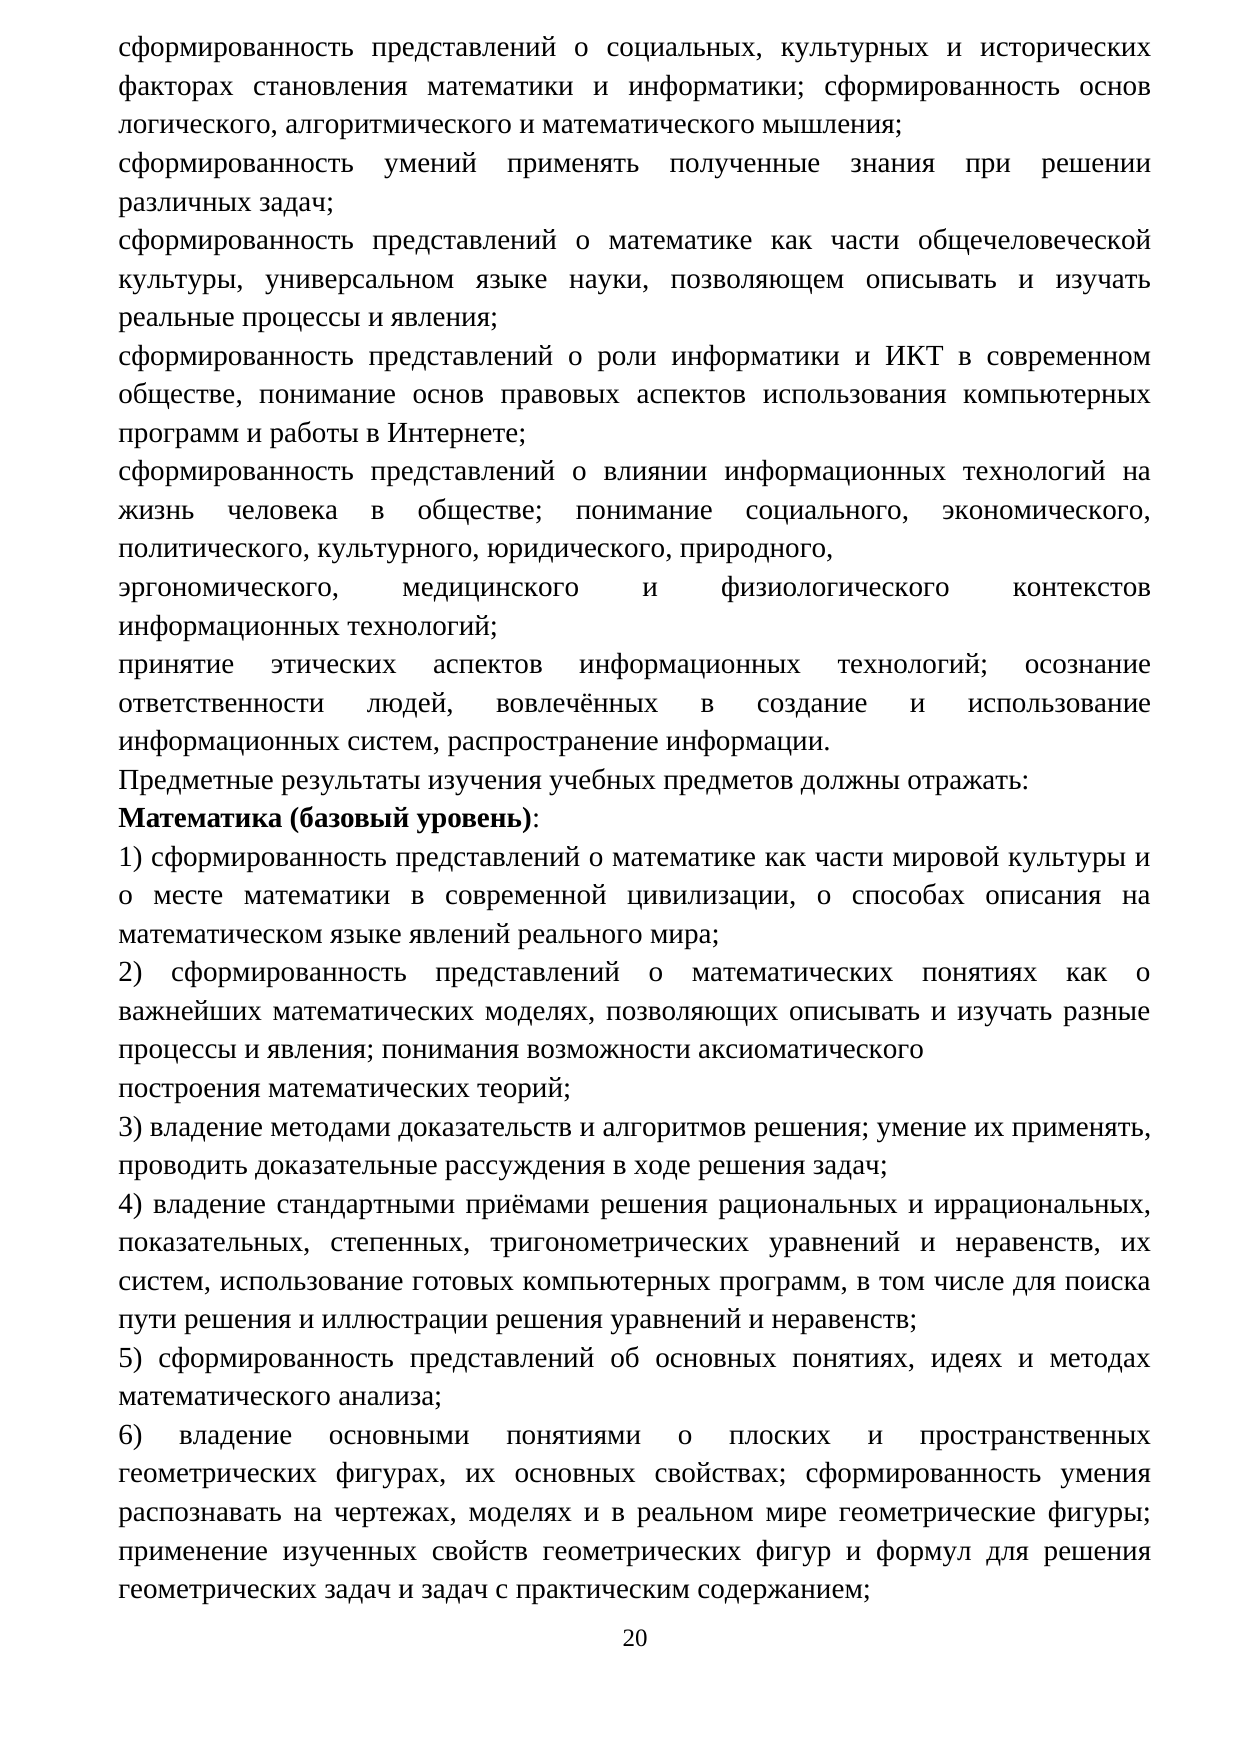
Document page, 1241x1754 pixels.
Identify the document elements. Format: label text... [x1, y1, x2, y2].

text сформированность представлений о роли информатики и ИКТ в современном обществе, понимание основ правовых аспектов использования компьютерных программ и работы в Интернете; [118, 338, 1152, 448]
text 5) сформированность представлений об основных понятиях, идеях и методах математического анализа; [118, 1340, 1152, 1412]
text сформированность представлений о математике как части общечеловеческой культуры, универсальном языке науки, позволяющем описывать и изучать реальные процессы и явления; [118, 222, 1152, 333]
text 2) сформированность представлений о математических понятиях как о важнейших математических моделях, позволяющих описывать и изучать разные процессы и явления; понимания возможности аксиоматического [118, 954, 1152, 1065]
text 1) сформированность представлений о математике как части мировой культуры и о месте математики в современной цивилизации, о способах описания на математическом языке явлений реального мира; [118, 839, 1152, 949]
text 4) владение стандартными приёмами решения рациональных и иррациональных, показательных, степенных, тригонометрических уравнений и неравенств, их систем, использование готовых компьютерных программ, в том числе для поиска пути решения и иллюстрации решения уравнений и неравенств; [118, 1186, 1152, 1335]
text Предметные результаты изучения учебных предметов должны отражать: [118, 762, 1152, 795]
text сформированность умений применять полученные знания при решении различных задач; [118, 145, 1152, 217]
text сформированность представлений о социальных, культурных и исторических факторах становления математики и информатики; сформированность основ логического, алгоритмического и математического мышления; [118, 29, 1152, 140]
text 3) владение методами доказательств и алгоритмов решения; умение их применять, проводить доказательные рассуждения в ходе решения задач; [118, 1109, 1152, 1181]
text 6) владение основными понятиями о плоских и пространственных геометрических фигурах, их основных свойствах; сформированность умения распознавать на чертежах, моделях и в реальном мире геометрические фигуры; применение изученных свойств геометрических фигур и формул для решения геометрических задач и задач с практическим содержанием; [118, 1417, 1152, 1605]
text Математика (базовый уровень): [118, 800, 1152, 834]
text построения математических теорий; [118, 1070, 1152, 1104]
text эргономического, медицинского и физиологического контекстов информационных технологий; [118, 569, 1152, 641]
text сформированность представлений о влиянии информационных технологий на жизнь человека в обществе; понимание социального, экономического, политического, культурного, юридического, природного, [118, 453, 1152, 564]
text принятие этических аспектов информационных технологий; осознание ответственности людей, вовлечённых в создание и использование информационных систем, распространение информации. [118, 646, 1152, 757]
